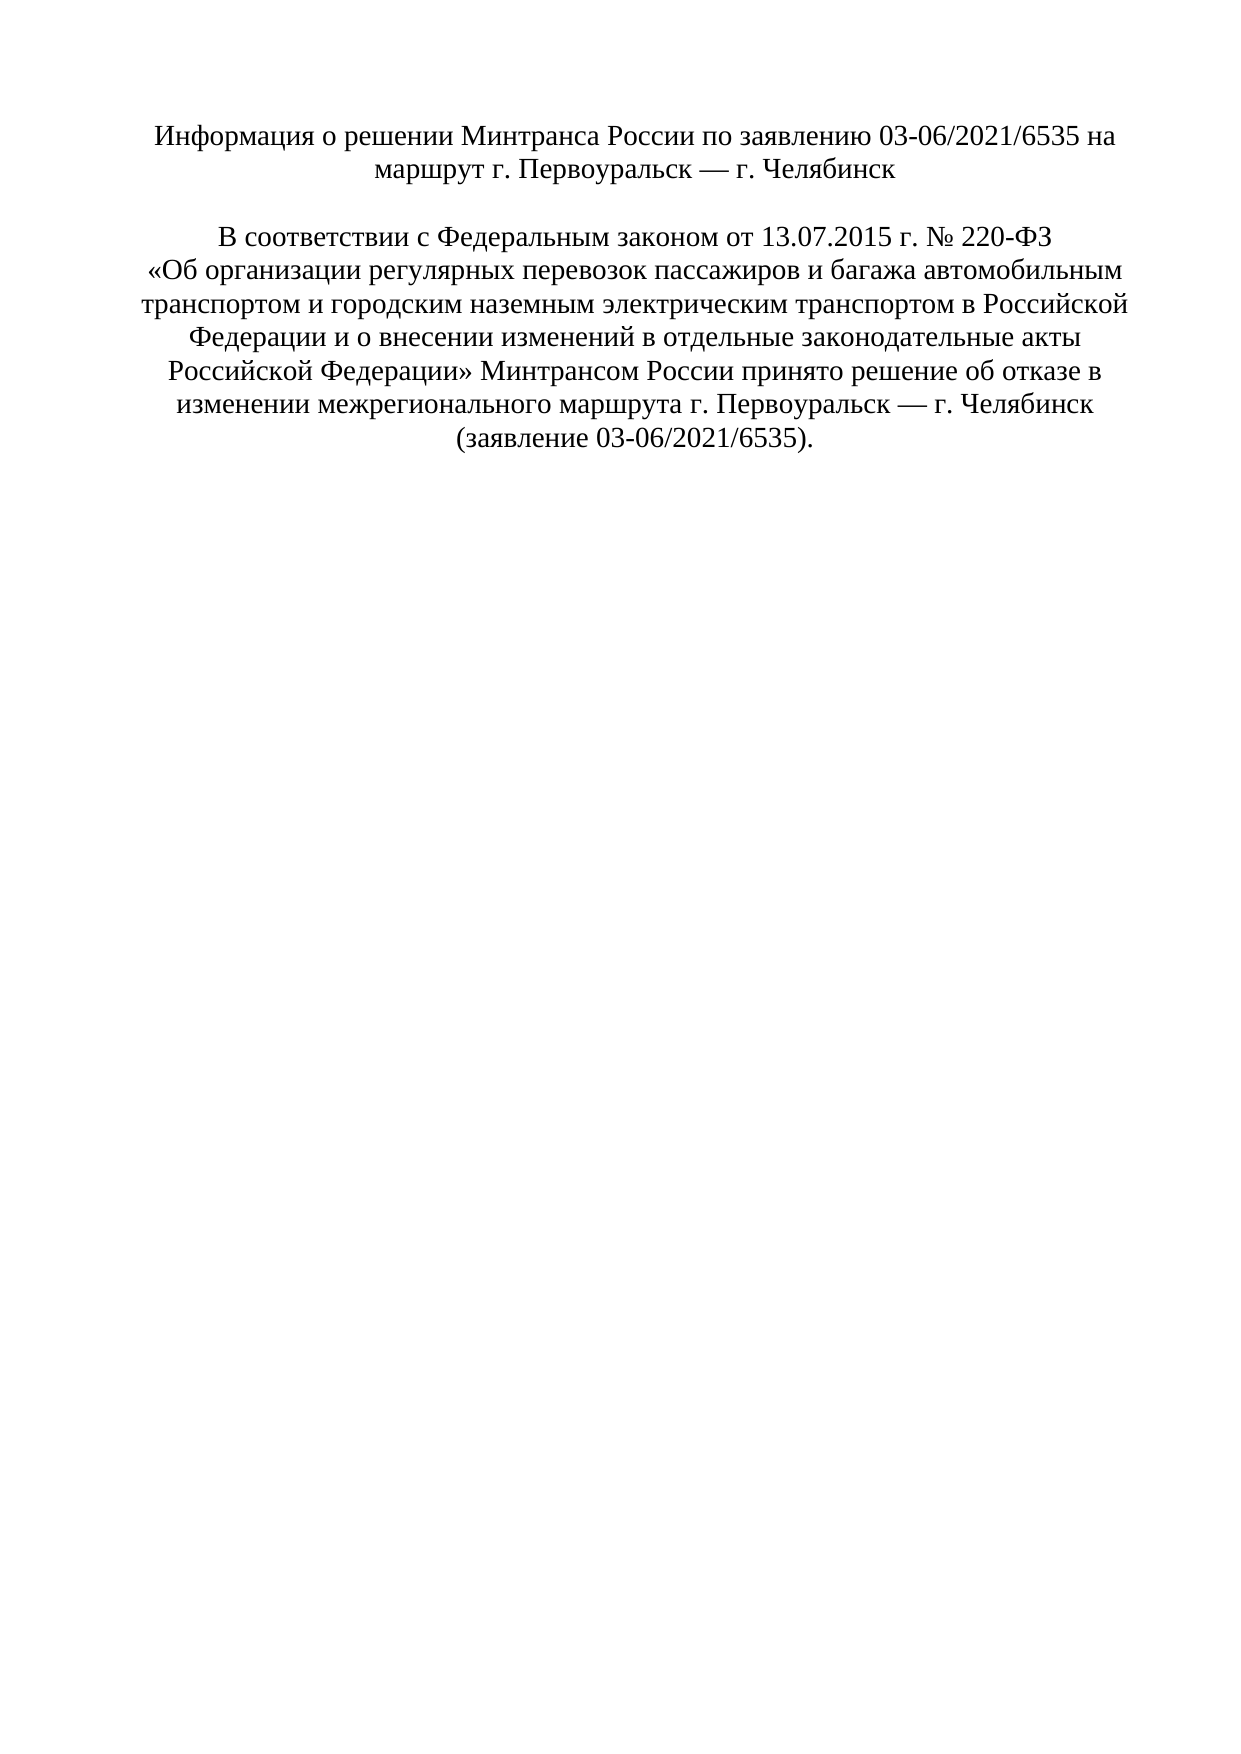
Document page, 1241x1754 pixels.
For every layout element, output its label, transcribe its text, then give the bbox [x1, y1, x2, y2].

text Информация о решении Минтранса России по заявлению 03-06/2021/6535 на маршрут г. Первоуральск — г. Челябинск [118, 118, 1152, 185]
text В соответствии с Федеральным законом от 13.07.2015 г. № 220-ФЗ «Об организации регулярных перевозок пассажиров и багажа автомобильным транспортом и городским наземным электрическим транспортом в Российской Федерации и о внесении изменений в отдельные законодательные акты Российской Федерации» Минтрансом России принято решение об отказе в изменении межрегионального маршрута г. Первоуральск — г. Челябинск (заявление 03-06/2021/6535). [118, 219, 1152, 453]
